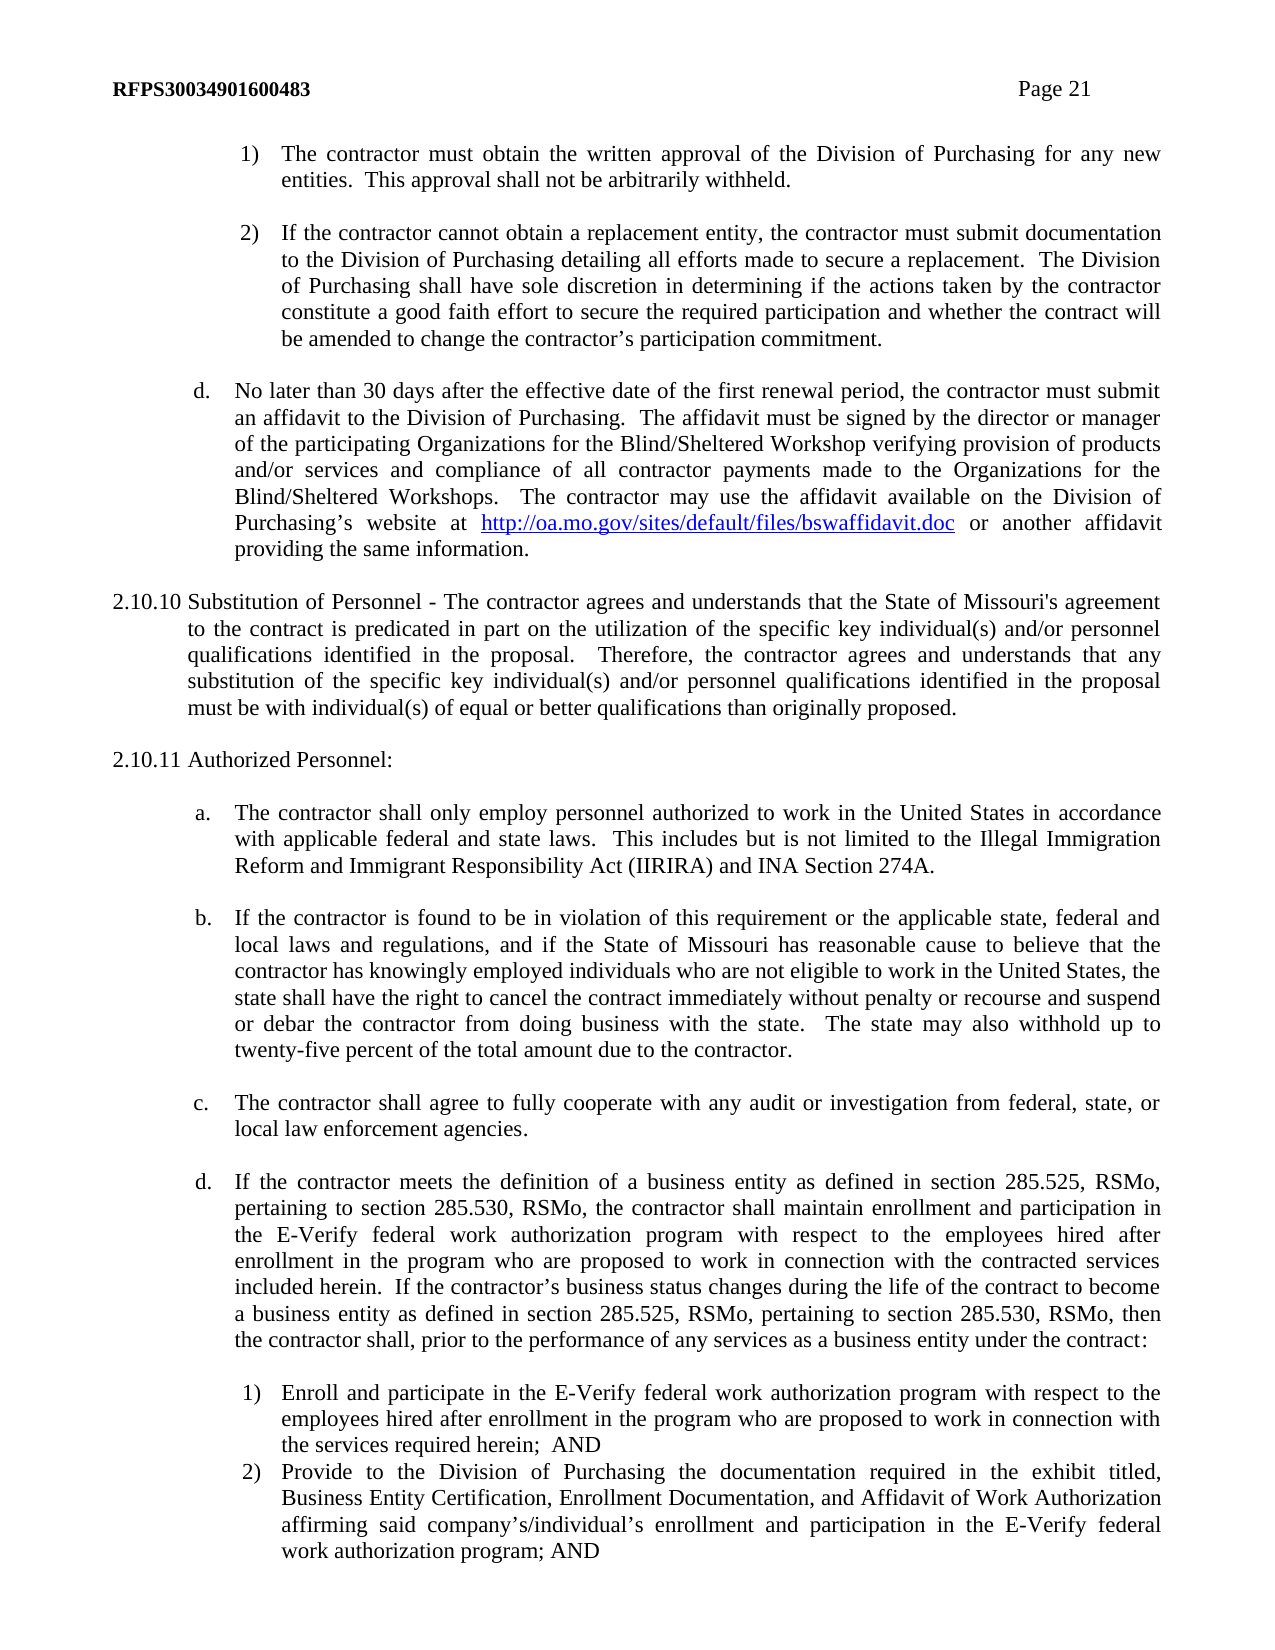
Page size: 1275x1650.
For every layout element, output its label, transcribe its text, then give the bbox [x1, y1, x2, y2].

subtitle The contractor shall agree to fully cooperate with any audit or investigation from federal, state, or local law enforcement agencies. [187, 1089, 1162, 1142]
subtitle The contractor shall only employ personnel authorized to work in the United States in accordance with applicable federal and state laws. This includes but is not limited to the Illegal Immigration Reform and Immigrant Responsibility Act (IIRIRA) and INA Section 274A. [189, 799, 1162, 878]
subtitle Authorized Personnel: [112, 746, 1162, 773]
subtitle Provide to the Division of Purchasing the documentation required in the exhibit titled, Business Entity Certification, Enrollment Documentation, and Affidavit of Work Authorization affirming said company’s/individual’s enrollment and participation in the E-Verify federal work authorization program; AND [236, 1458, 1162, 1563]
subtitle If the contractor is found to be in violation of this requirement or the applicable state, federal and local laws and regulations, and if the State of Missouri has reasonable cause to believe that the contractor has knowingly employed individuals who are not eligible to work in the United States, the state shall have the right to cancel the contract immediately without penalty or recourse and suspend or debar the contractor from doing business with the state. The state may also withhold up to twenty-five percent of the total amount due to the contractor. [189, 904, 1162, 1063]
subtitle The contractor must obtain the written approval of the Division of Purchasing for any new entities. This approval shall not be arbitrarily withheld. [234, 140, 1162, 193]
subtitle Enroll and participate in the E-Verify federal work authorization program with respect to the employees hired after enrollment in the program who are proposed to work in connection with the services required herein; AND [236, 1379, 1162, 1458]
subtitle Substitution of Personnel - The contractor agrees and understands that the State of Missouri's agreement to the contract is predicated in part on the utilization of the specific key individual(s) and/or personnel qualifications identified in the proposal. Therefore, the contractor agrees and understands that any substitution of the specific key individual(s) and/or personnel qualifications identified in the proposal must be with individual(s) of equal or better qualifications than originally proposed. [112, 588, 1162, 720]
subtitle No later than 30 days after the effective date of the first renewal period, the contractor must submit an affidavit to the Division of Purchasing. The affidavit must be signed by the director or manager of the participating Organizations for the Blind/Sheltered Workshop verifying provision of products and/or services and compliance of all contractor payments made to the Organizations for the Blind/Sheltered Workshops. The contractor may use the affidavit available on the Division of Purchasing’s website at http://oa.mo.gov/sites/default/files/bswaffidavit.doc or another affidavit providing the same information. [187, 377, 1162, 562]
subtitle If the contractor cannot obtain a replacement entity, the contractor must submit documentation to the Division of Purchasing detailing all efforts made to secure a replacement. The Division of Purchasing shall have sole discretion in determining if the actions taken by the contractor constitute a good faith effort to secure the required participation and whether the contract will be amended to change the contractor’s participation commitment. [234, 219, 1162, 351]
subtitle If the contractor meets the definition of a business entity as defined in section 285.525, RSMo, pertaining to section 285.530, RSMo, the contractor shall maintain enrollment and participation in the E-Verify federal work authorization program with respect to the employees hired after enrollment in the program who are proposed to work in connection with the contracted services included herein. If the contractor’s business status changes during the life of the contract to become a business entity as defined in section 285.525, RSMo, pertaining to section 285.530, RSMo, then the contractor shall, prior to the performance of any services as a business entity under the contract: [189, 1168, 1162, 1352]
